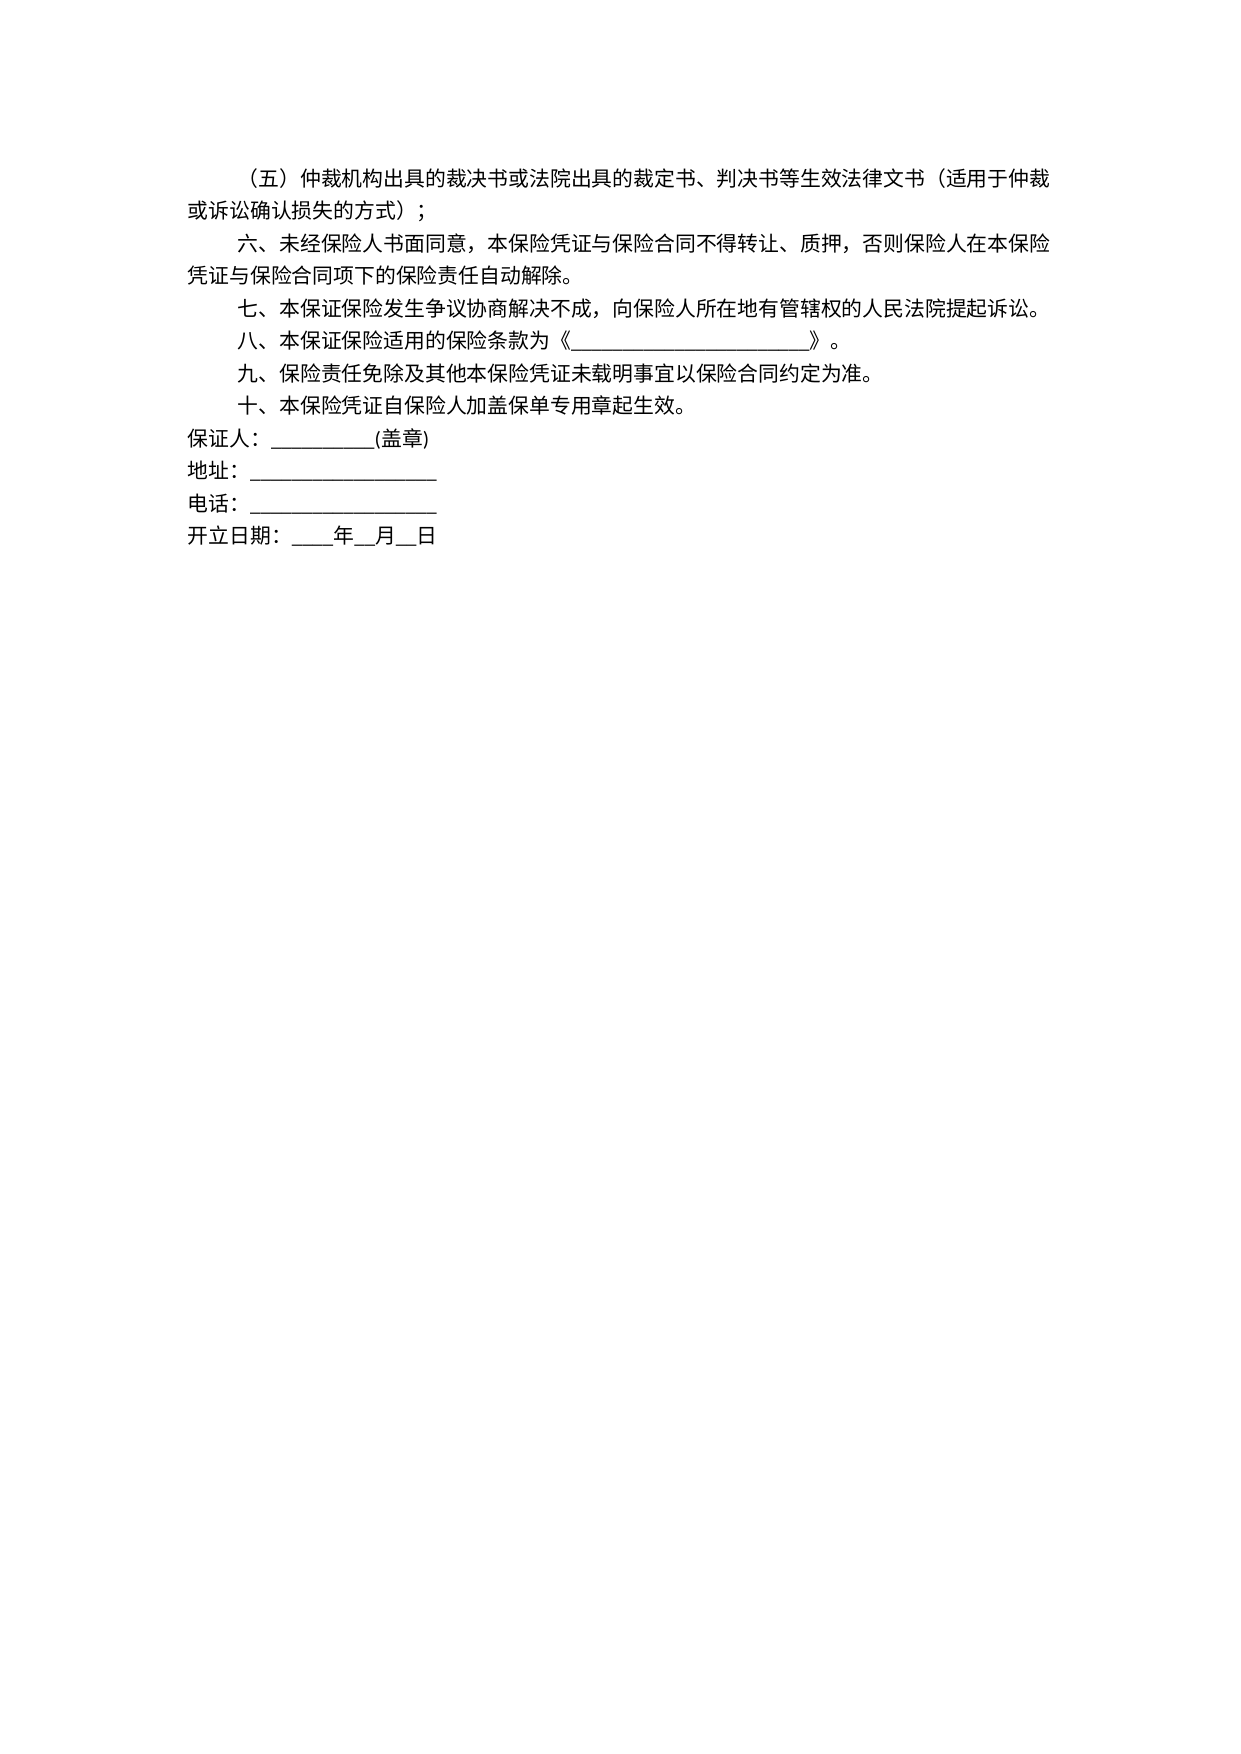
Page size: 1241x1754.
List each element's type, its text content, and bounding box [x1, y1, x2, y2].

text 八、本保证保险适用的保险条款为《_______________________》。 [187, 324, 1053, 357]
text 开立日期：____年__月__日 [187, 519, 1053, 552]
text 保证人：__________(盖章) [187, 422, 1053, 454]
text 六、未经保险人书面同意，本保险凭证与保险合同不得转让、质押，否则保险人在本保险凭证与保险合同项下的保险责任自动解除。 [187, 227, 1053, 292]
text 十、本保险凭证自保险人加盖保单专用章起生效。 [187, 389, 1053, 422]
text （五）仲裁机构出具的裁决书或法院出具的裁定书、判决书等生效法律文书（适用于仲裁或诉讼确认损失的方式）； [187, 162, 1053, 227]
text 七、本保证保险发生争议协商解决不成，向保险人所在地有管辖权的人民法院提起诉讼。 [187, 292, 1053, 324]
text 地址：__________________ [187, 454, 1053, 487]
text 电话：__________________ [187, 487, 1053, 519]
text 九、保险责任免除及其他本保险凭证未载明事宜以保险合同约定为准。 [187, 357, 1053, 389]
